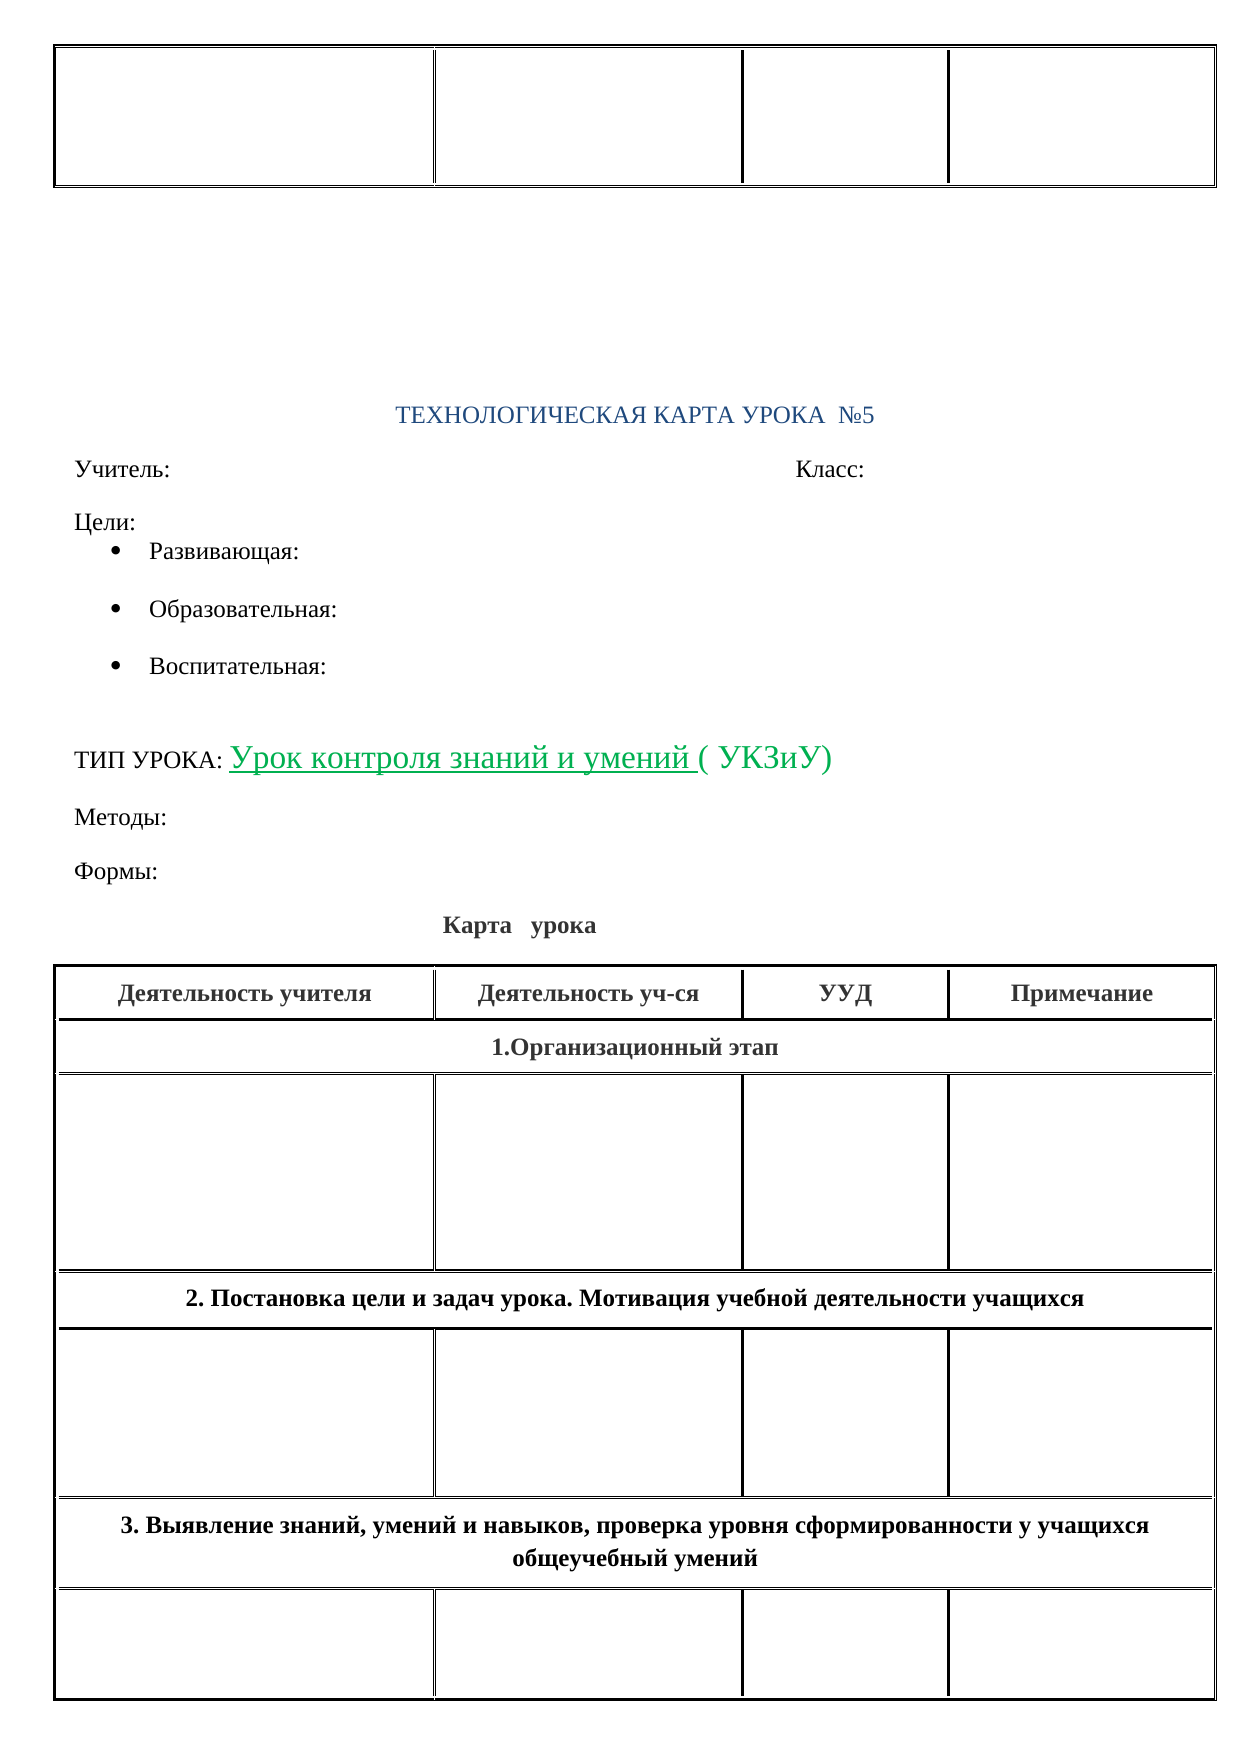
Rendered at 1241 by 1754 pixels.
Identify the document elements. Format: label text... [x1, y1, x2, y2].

table_header Деятельность учителя [56, 967, 435, 1018]
table_cell [744, 1330, 947, 1496]
text Методы: [74, 802, 1196, 831]
table_header Примечание [948, 967, 1214, 1018]
table_cell [55, 1587, 435, 1698]
table_cell [55, 1072, 435, 1269]
table_cell [56, 48, 435, 184]
table_cell [950, 1327, 1214, 1496]
table_header УУД [742, 967, 948, 1018]
table_cell 1.Организационный этап [55, 1018, 1215, 1072]
table_cell [436, 1330, 741, 1496]
table_cell 2. Постановка цели и задач урока. Мотивация учебной деятельности учащихся [56, 1269, 1214, 1327]
table_cell [948, 1072, 1215, 1269]
text Учитель: Класс: [74, 454, 1196, 482]
list Образовательная: [111, 594, 1196, 622]
text ТИП УРОКА: Урок контроля знаний и умений ( УКЗиУ) [74, 737, 1196, 776]
list Воспитательная: [111, 651, 1196, 680]
list Развивающая: [111, 536, 1196, 565]
table_cell [436, 1075, 741, 1269]
text Карта урока [369, 910, 1196, 939]
table_header Деятельность уч-ся [435, 967, 742, 1018]
text Цели: [74, 507, 1196, 536]
table_cell [56, 1327, 433, 1496]
table_cell [435, 48, 742, 184]
table_cell [948, 48, 1214, 184]
table_cell 3. Выявление знаний, умений и навыков, проверка уровня сформированности у учащихся общеучебный умений [55, 1496, 1215, 1587]
table_cell [742, 1590, 948, 1698]
table_cell [742, 48, 948, 184]
table_cell [435, 1590, 742, 1698]
table_cell [948, 1587, 1215, 1698]
text ТЕХНОЛОГИЧЕСКАЯ КАРТА УРОКА №5 [74, 400, 1196, 428]
table_cell [744, 1075, 947, 1269]
text Формы: [74, 856, 1196, 885]
